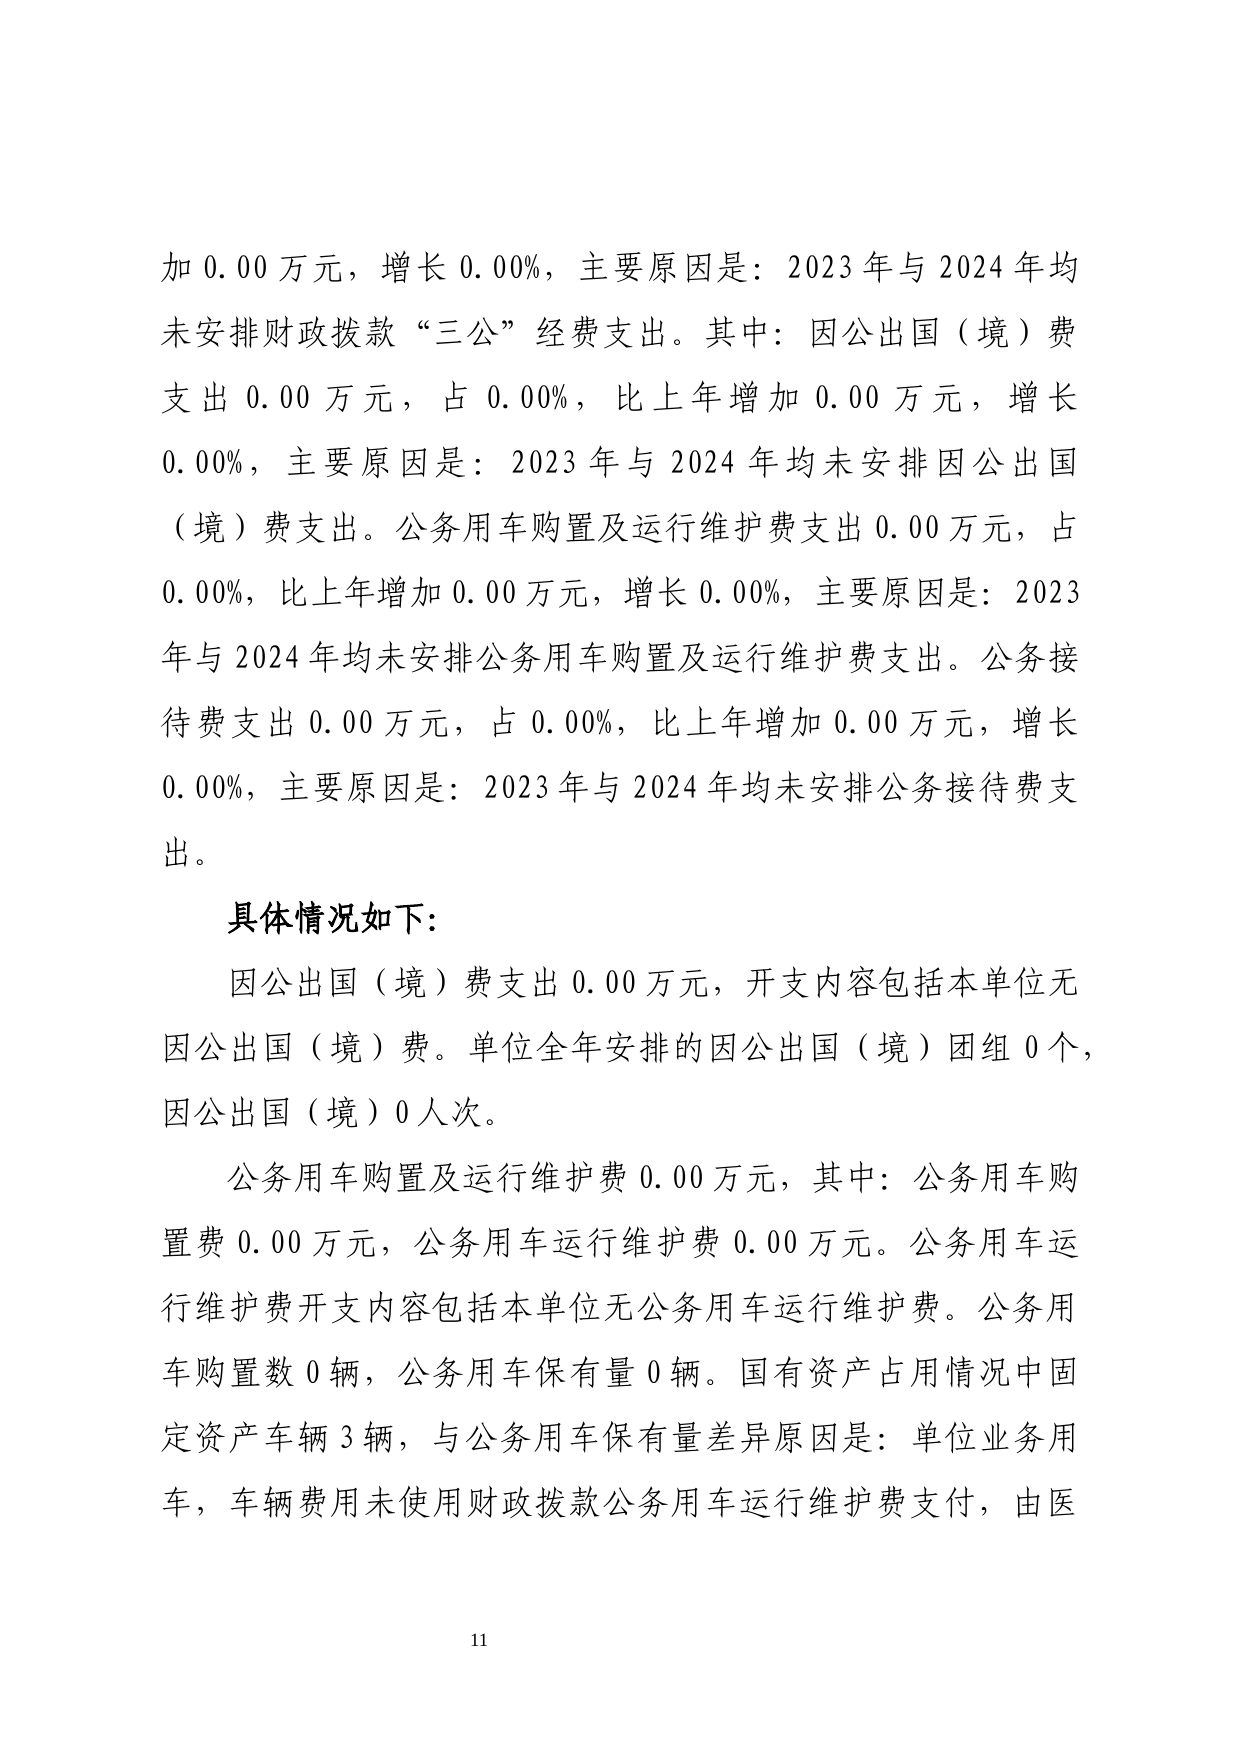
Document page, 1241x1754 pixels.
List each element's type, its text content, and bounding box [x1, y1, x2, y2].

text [159, 233, 1081, 883]
text 具体情况如下： [159, 883, 1081, 948]
text 因公出国（境）费支出0.00万元，开支内容包括本单位无因公出国（境）费。单位全年安排的因公出国（境）团组0个，因公出国（境）0人次。 [159, 948, 1081, 1143]
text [159, 1143, 1081, 1533]
